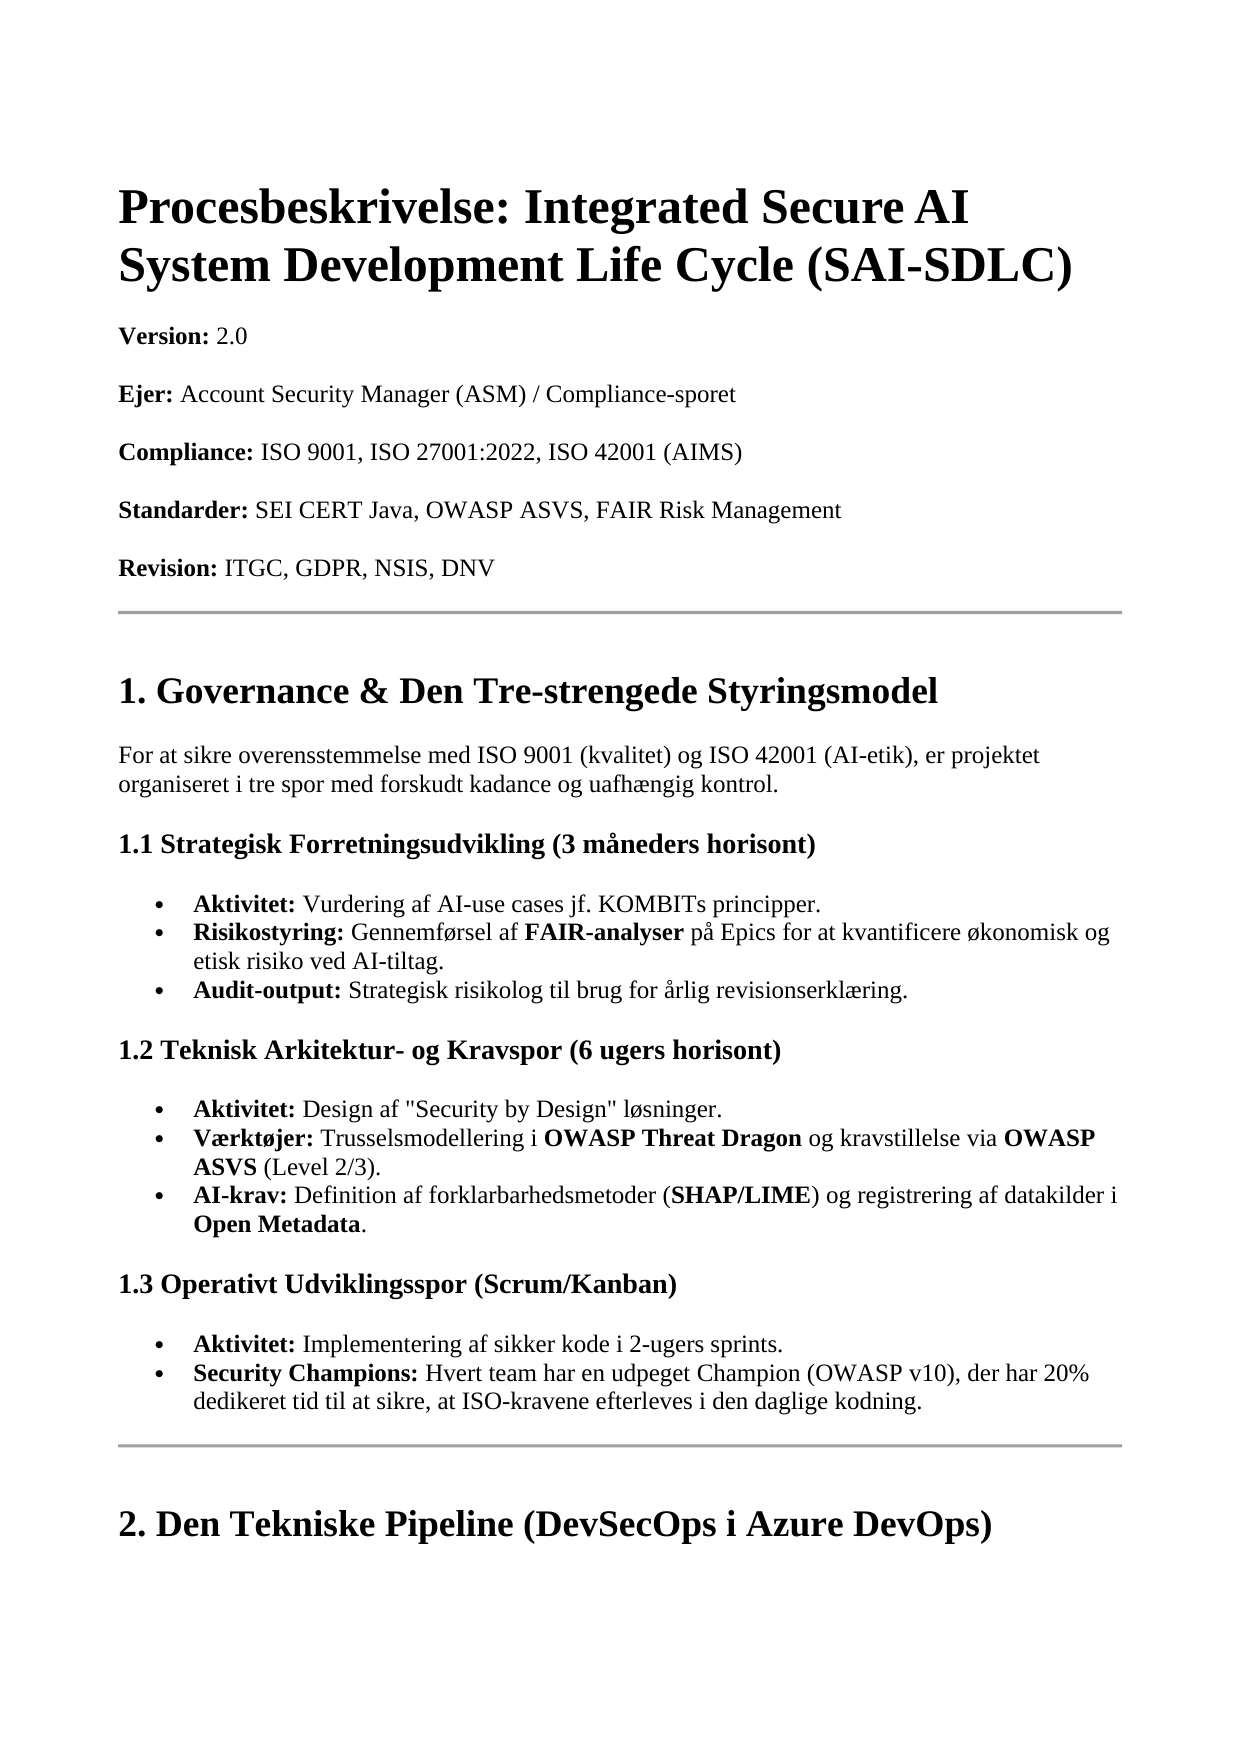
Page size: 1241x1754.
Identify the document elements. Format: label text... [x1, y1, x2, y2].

list Aktivitet: Vurdering af AI-use cases jf. KOMBITs principper. [156, 889, 1122, 917]
text Version: 2.0 [118, 321, 1122, 350]
text 1.2 Teknisk Arkitektur- og Kravspor (6 ugers horisont) [118, 1033, 1122, 1065]
list Risikostyring: Gennemførsel af FAIR-analyser på Epics for at kvantificere økonomisk og etisk risiko ved AI-tiltag. [156, 917, 1122, 975]
text For at sikre overensstemmelse med ISO 9001 (kvalitet) og ISO 42001 (AI-etik), er projektet organiseret i tre spor med forskudt kadance og uafhængig kontrol. [118, 740, 1122, 798]
text 2. Den Tekniske Pipeline (DevSecOps i Azure DevOps) [118, 1501, 1122, 1544]
list Værktøjer: Trusselsmodellering i OWASP Threat Dragon og kravstillelse via OWASP ASVS (Level 2/3). [156, 1123, 1122, 1181]
text Compliance: ISO 9001, ISO 27001:2022, ISO 42001 (AIMS) [118, 437, 1122, 466]
list Audit-output: Strategisk risikolog til brug for årlig revisionserklæring. [156, 975, 1122, 1004]
text Procesbeskrivelse: Integrated Secure AI System Development Life Cycle (SAI-SDLC) [118, 177, 1122, 292]
list Aktivitet: Design af "Security by Design" løsninger. [156, 1094, 1122, 1123]
text 1.3 Operativt Udviklingsspor (Scrum/Kanban) [118, 1267, 1122, 1300]
text 1.1 Strategisk Forretningsudvikling (3 måneders horisont) [118, 827, 1122, 859]
text Standarder: SEI CERT Java, OWASP ASVS, FAIR Risk Management [118, 495, 1122, 524]
list Aktivitet: Implementering af sikker kode i 2-ugers sprints. [156, 1329, 1122, 1358]
list Security Champions: Hvert team har en udpeget Champion (OWASP v10), der har 20% dedikeret tid til at sikre, at ISO-kravene efterleves i den daglige kodning. [156, 1358, 1122, 1415]
text Ejer: Account Security Manager (ASM) / Compliance-sporet [118, 379, 1122, 408]
text Revision: ITGC, GDPR, NSIS, DNV [118, 553, 1122, 582]
list AI-krav: Definition af forklarbarhedsmetoder (SHAP/LIME) og registrering af datakilder i Open Metadata. [156, 1181, 1122, 1238]
text 1. Governance & Den Tre-strengede Styringsmodel [118, 668, 1122, 711]
